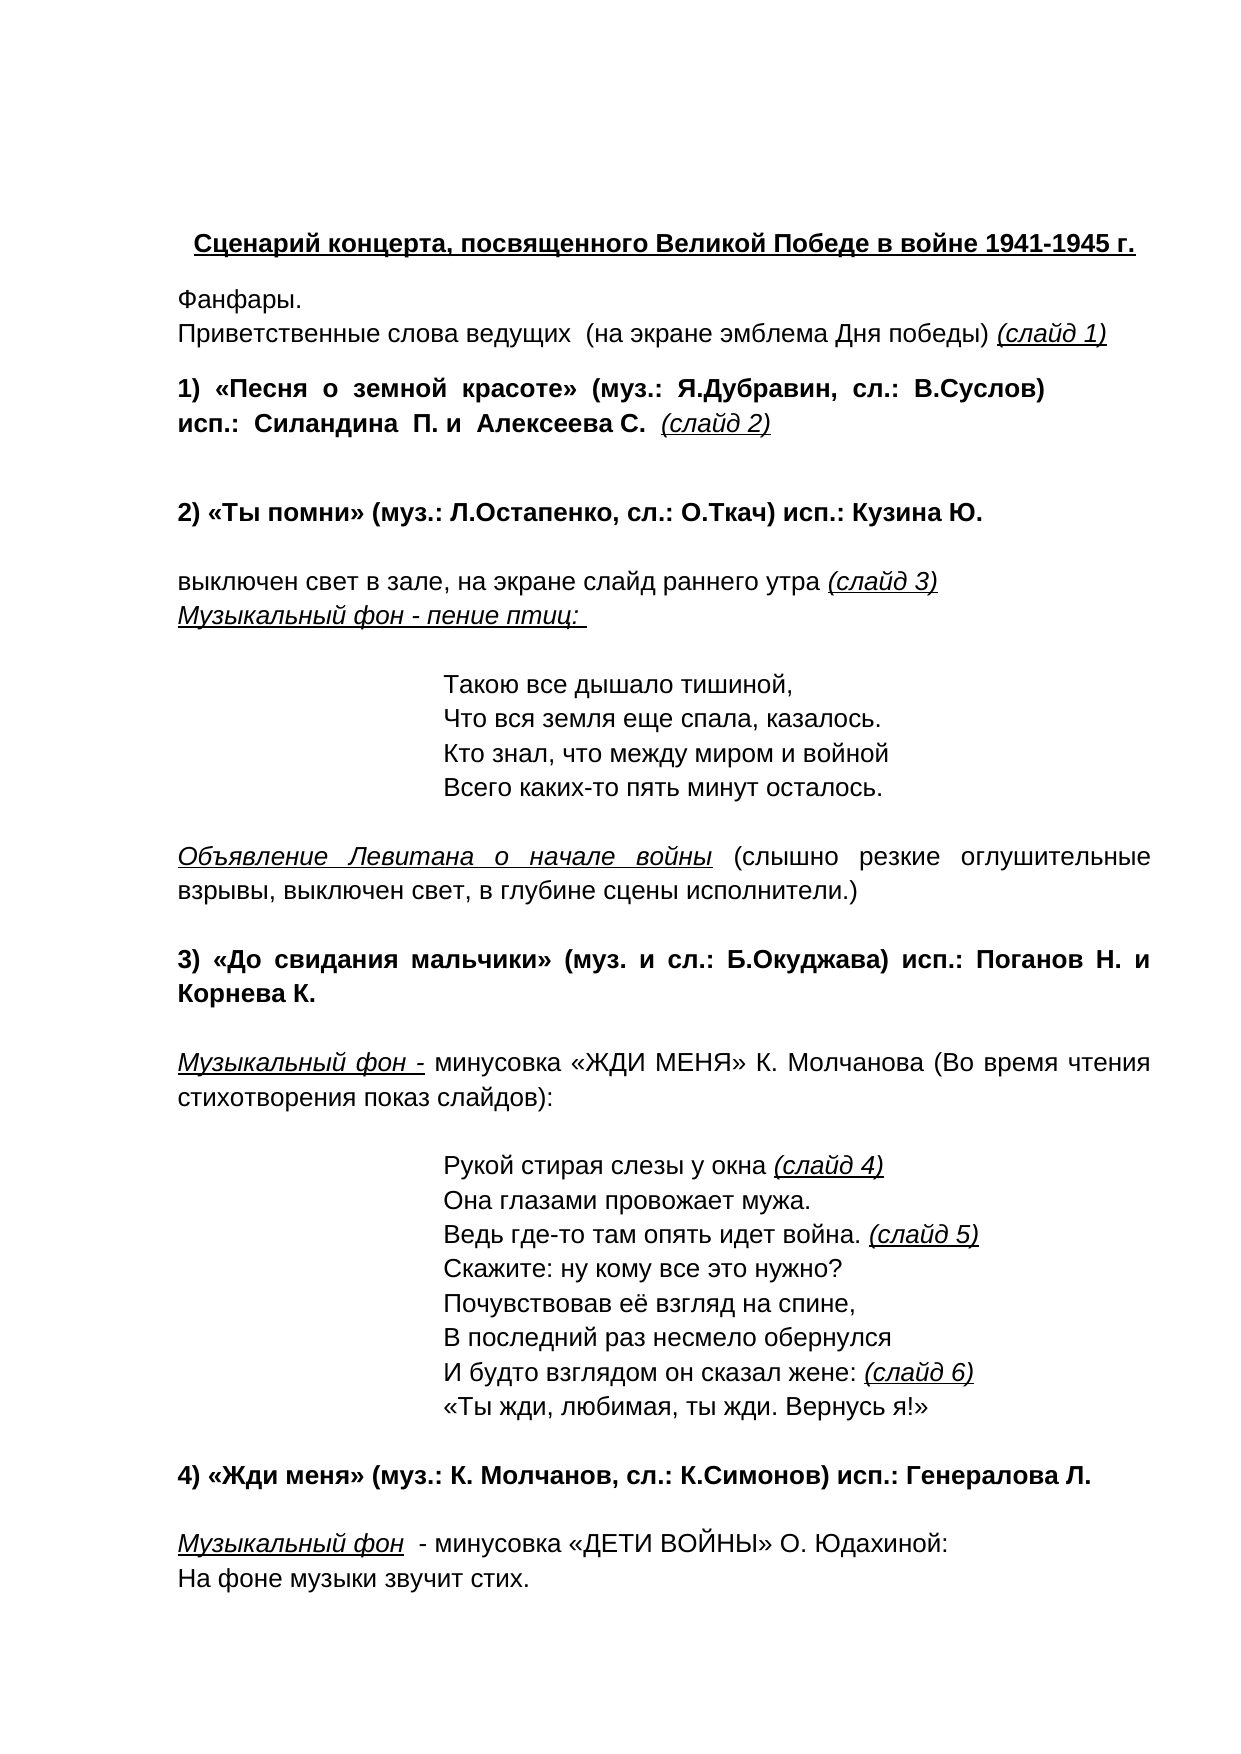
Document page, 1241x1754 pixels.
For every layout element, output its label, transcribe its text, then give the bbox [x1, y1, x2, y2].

list Музыкальный фон - пение птиц: [177, 600, 1152, 630]
list 4) «Жди меня» (муз.: К. Молчанов, сл.: К.Симонов) исп.: Генералова Л. [177, 1460, 1152, 1490]
list Всего каких-то пять минут осталось. [177, 772, 1152, 802]
list 3) «До свидания мальчики» (муз. и сл.: Б.Окуджава) исп.: Поганов Н. и Корнева К. [177, 944, 1152, 1008]
list И будто взглядом он сказал жене: (слайд 6) [177, 1357, 1152, 1387]
list 2) «Ты помни» (муз.: Л.Остапенко, сл.: О.Ткач) исп.: Кузина Ю. [177, 497, 1152, 527]
list Объявление Левитана о начале войны (слышно резкие оглушительные взрывы, выключен свет, в глубине сцены исполнители.) [177, 841, 1152, 905]
list Кто знал, что между миром и войной [177, 738, 1152, 768]
list «Ты жди, любимая, ты жди. Вернусь я!» [177, 1391, 1152, 1421]
list Музыкальный фон - минусовка «ДЕТИ ВОЙНЫ» О. Юдахиной: [177, 1528, 1152, 1558]
list Скажите: ну кому все это нужно? [177, 1253, 1152, 1283]
list Рукой стирая слезы у окна (слайд 4) [177, 1150, 1152, 1180]
text Сценарий концерта, посвященного Великой Победе в войне 1941-1945 г. [177, 228, 1152, 258]
text Фанфары. Приветственные слова ведущих (на экране эмблема Дня победы) (слайд 1) [177, 284, 1152, 348]
list Музыкальный фон - минусовка «ЖДИ МЕНЯ» К. Молчанова (Во время чтения стихотворения показ слайдов): [177, 1047, 1152, 1112]
list Ведь где-то там опять идет война. (слайд 5) [177, 1219, 1152, 1249]
list Такою все дышало тишиной, [177, 669, 1152, 699]
list Почувствовав её взгляд на спине, [177, 1288, 1152, 1318]
list Что вся земля еще спала, казалось. [177, 703, 1152, 733]
list На фоне музыки звучит стих. [177, 1563, 1152, 1593]
text 1)_«Песня_о_земной_красоте»_(муз.:_Я.Дубравин,_сл.:_В.Суслов) исп.:_Силандина П. и Алексеева С. (слайд 2) [177, 373, 1152, 438]
list В последний раз несмело обернулся [177, 1322, 1152, 1352]
list Она глазами провожает мужа. [177, 1185, 1152, 1215]
list выключен свет в зале, на экране слайд раннего утра (слайд 3) [177, 566, 1152, 596]
